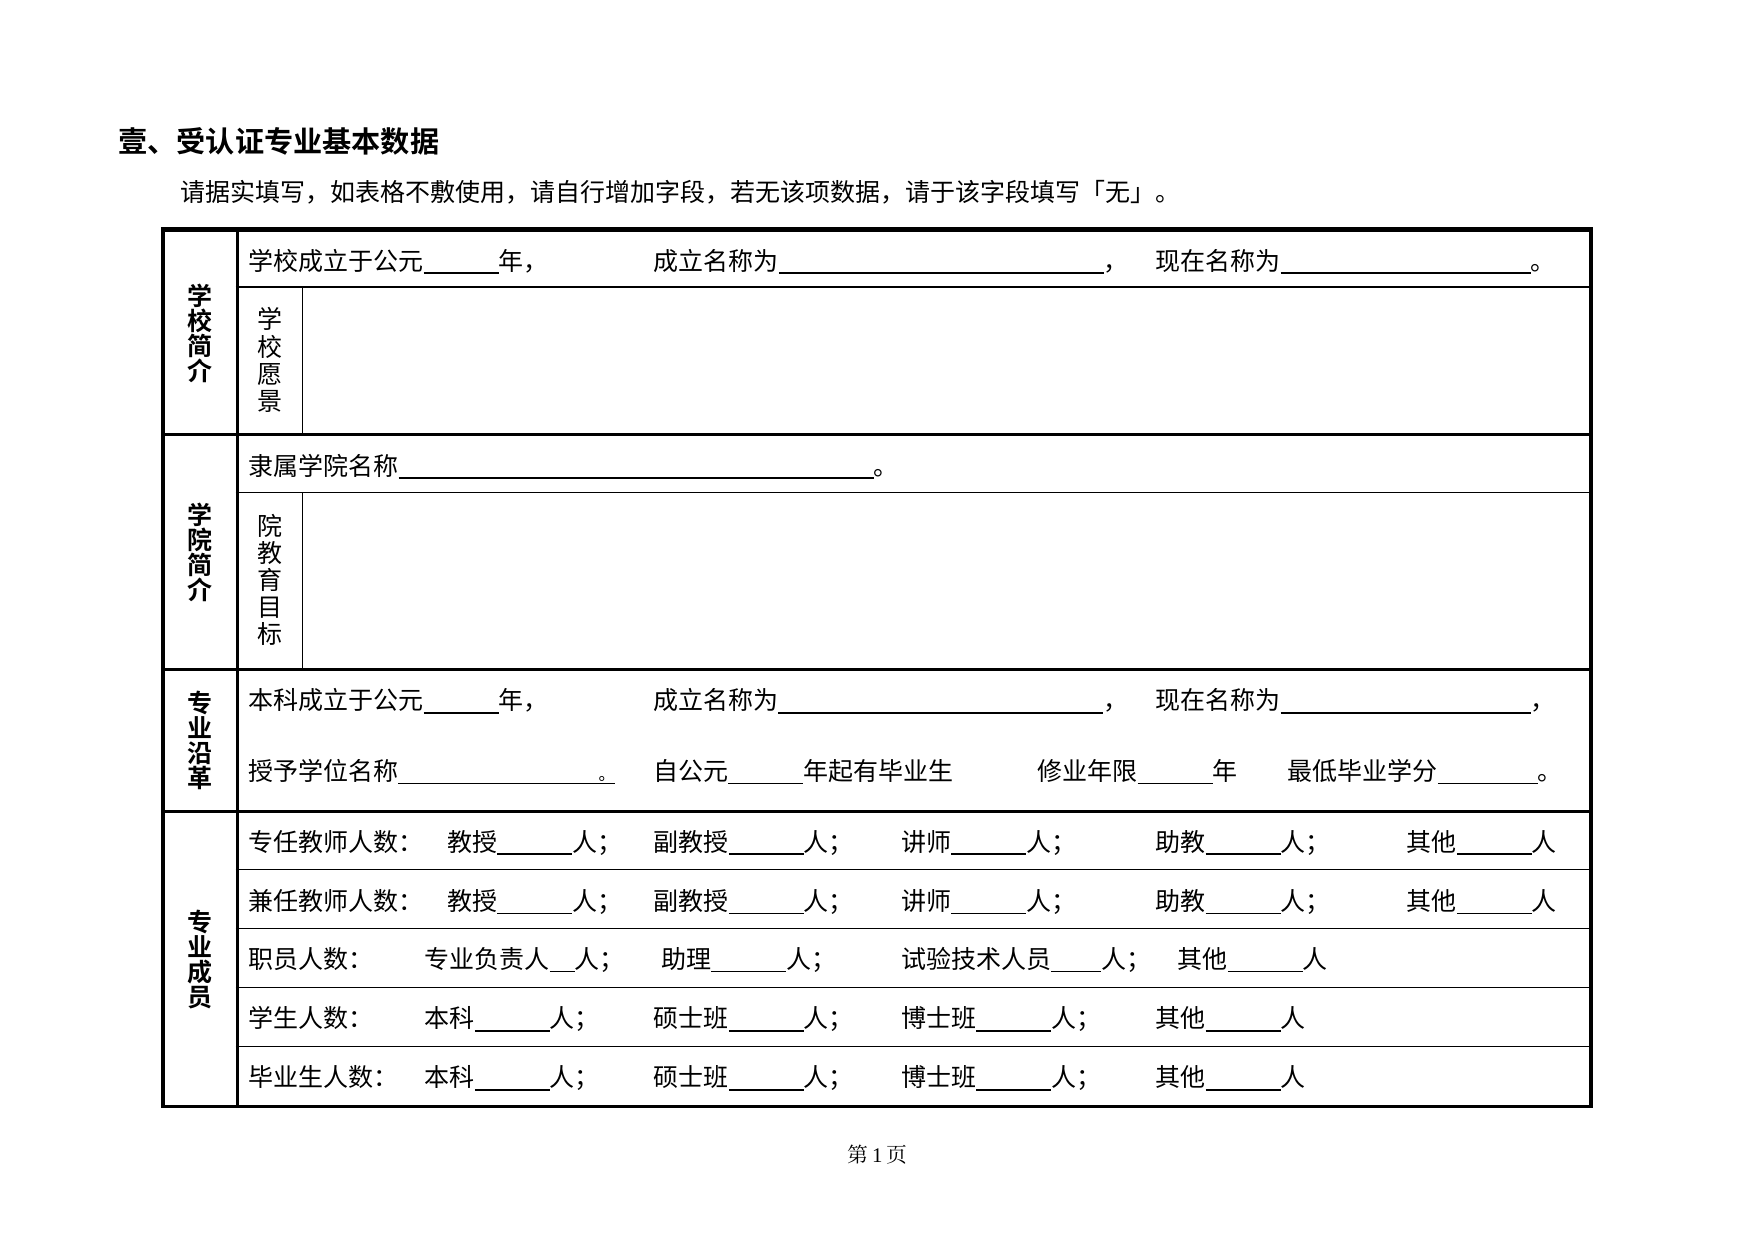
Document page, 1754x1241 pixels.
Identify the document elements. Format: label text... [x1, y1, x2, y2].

table_cell 专业负责人 人； [413, 929, 649, 987]
table_header 现在名称为 。 [1144, 232, 1589, 286]
table_cell 授予学位名称 。 [239, 727, 642, 809]
table_cell 本科成立于公元 年， [239, 671, 642, 727]
table_cell 学院简介 [165, 436, 236, 668]
table_cell 修业年限 年 [1026, 727, 1276, 809]
table_cell [1395, 1047, 1589, 1105]
table_cell 助教 人； [1144, 813, 1395, 869]
table_cell 院教育目标 [239, 493, 302, 668]
table_cell 其他 人 [1395, 813, 1589, 869]
table_cell 现在名称为 ， [1144, 671, 1589, 727]
table_cell 硕士班 人； [642, 1047, 889, 1105]
table_cell [303, 493, 1589, 668]
table_cell 博士班 人； [890, 988, 1144, 1046]
table_cell 讲师 人； [890, 870, 1144, 928]
table_cell 其他 人 [1166, 929, 1589, 987]
table_cell 学生人数： [239, 988, 413, 1046]
table_cell [303, 288, 1589, 433]
table_cell 教授 人； [436, 870, 642, 928]
text 壹、受认证专业基本数据 [118, 118, 1636, 160]
table_cell 助理 人； [650, 929, 889, 987]
table_cell 专任教师人数： [239, 813, 436, 869]
table_cell 助教 人； [1144, 870, 1395, 928]
table_cell 硕士班 人； [642, 988, 889, 1046]
table_cell 职员人数： [239, 929, 413, 987]
table_header 学校简介 [165, 232, 236, 433]
table_cell 教授 人； [436, 813, 642, 869]
table_cell 隶属学院名称 。 [239, 436, 1589, 492]
table_cell 副教授 人； [642, 870, 889, 928]
table_cell 本科 人； [413, 1047, 642, 1105]
table_cell 兼任教师人数： [239, 870, 436, 928]
table_cell 专业成员 [165, 813, 236, 1105]
table_header 成立名称为 ， [642, 232, 1144, 286]
table_cell 学校愿景 [239, 288, 302, 433]
table_cell 副教授 人； [642, 813, 889, 869]
table_cell 讲师 人； [890, 813, 1144, 869]
text 请据实填写，如表格不敷使用，请自行增加字段，若无该项数据，请于该字段填写「无」。 [131, 173, 1636, 209]
table_cell 其他 人 [1144, 1047, 1395, 1105]
table_cell 博士班 人； [890, 1047, 1144, 1105]
table_cell 其他 人 [1144, 988, 1395, 1046]
table_cell 毕业生人数： [239, 1047, 413, 1105]
table_cell 自公元 年起有毕业生 [642, 727, 1026, 809]
table_cell 试验技术人员 人； [890, 929, 1166, 987]
table_cell [1395, 988, 1589, 1046]
table_header 学校成立于公元 年， [239, 232, 642, 286]
table_cell 其他 人 [1395, 870, 1589, 928]
table_cell 专业沿革 [165, 671, 236, 809]
table_cell 最低毕业学分 。 [1276, 727, 1589, 809]
table_cell 本科 人； [413, 988, 642, 1046]
table_cell 成立名称为 ， [642, 671, 1144, 727]
